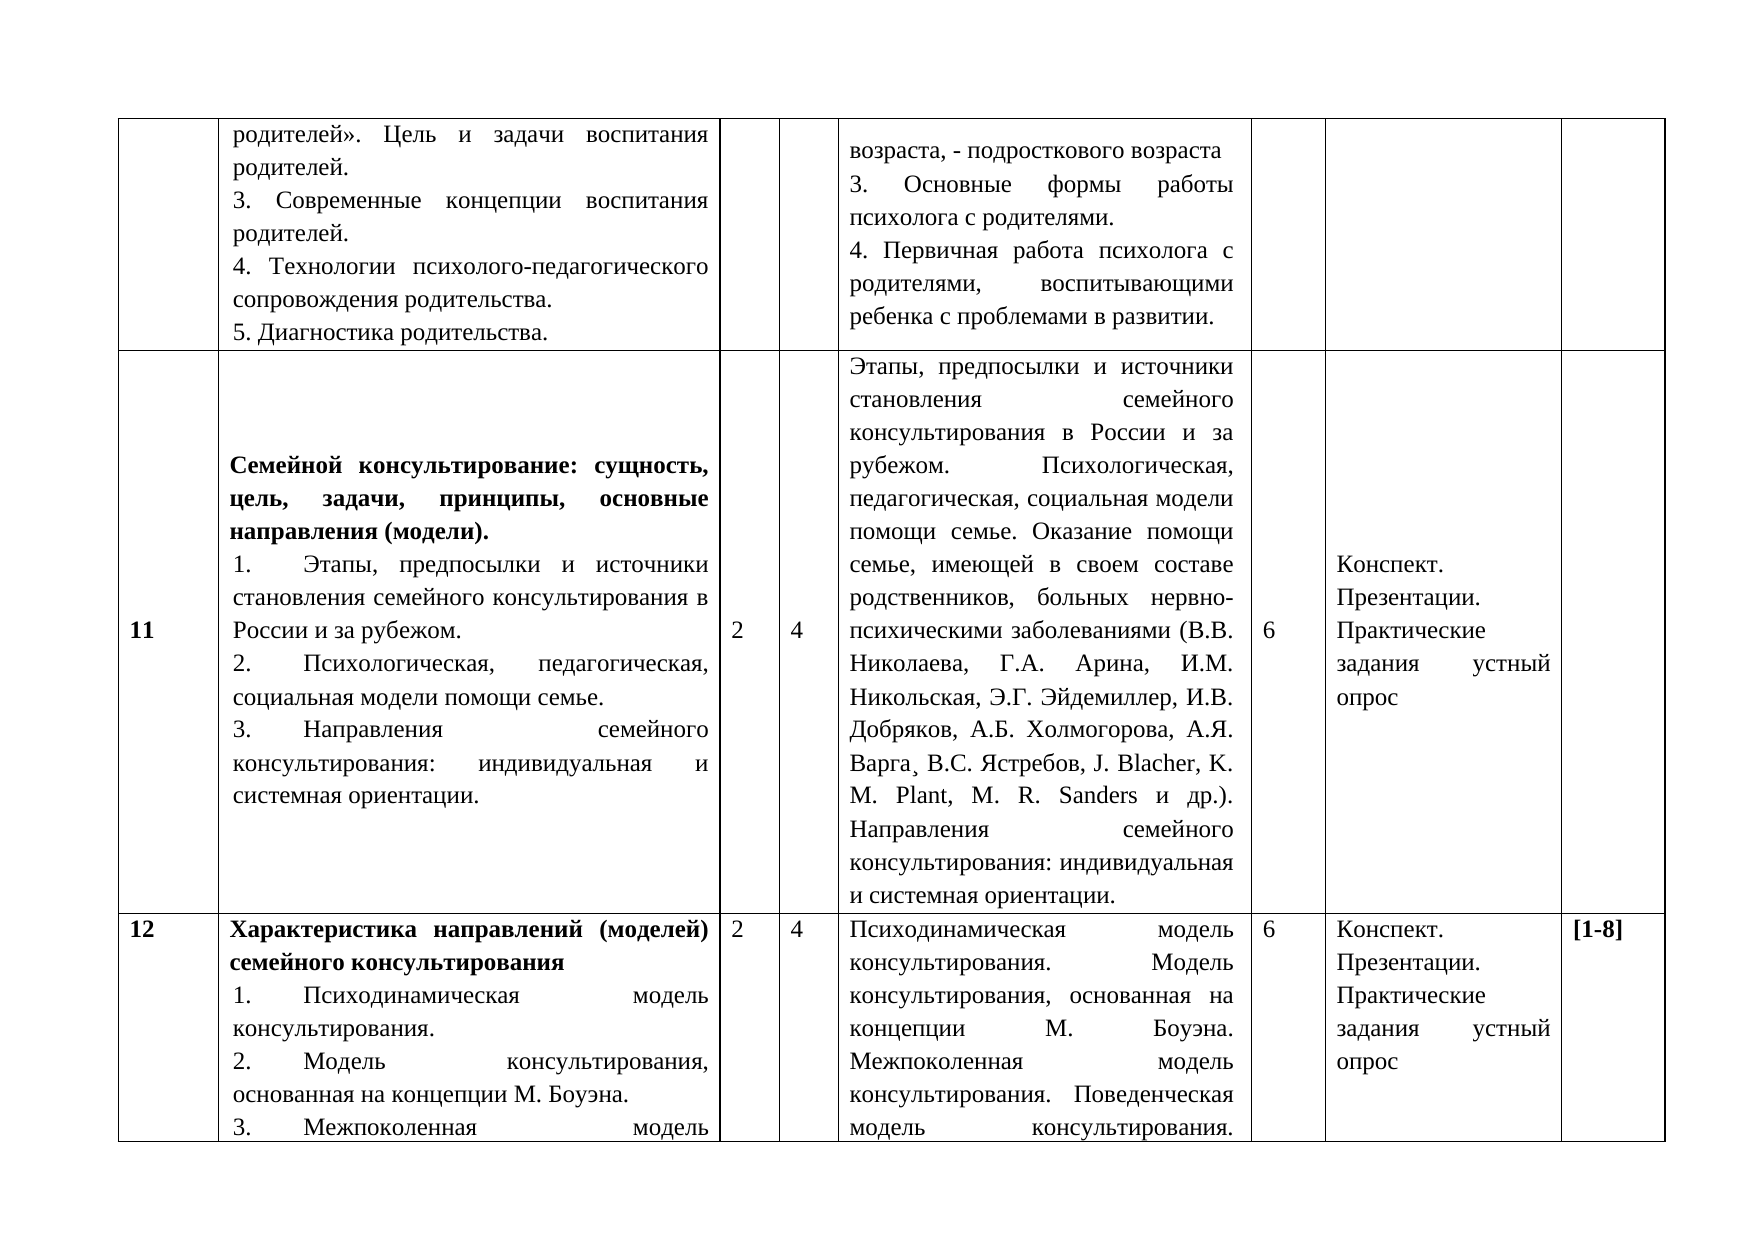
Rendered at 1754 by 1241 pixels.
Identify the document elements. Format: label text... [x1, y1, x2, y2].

table_cell 4 [780, 119, 838, 350]
table_cell 10 [119, 119, 218, 350]
table_cell 11 [119, 351, 218, 913]
table_cell 2 [721, 351, 779, 913]
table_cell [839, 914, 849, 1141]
table_cell 4 [780, 914, 838, 1141]
table_cell Этапы, предпосылки и источники становления семейного консультирования в России и за рубежом. Психологическая, педагогическая, социальная модели помощи семье. Оказание помощи семье, имеющей в своем составе родственников, больных нервно-психическими заболеваниями (В.В. Николаева, Г.А. Арина, И.М. Никольская, Э.Г. Эйдемиллер, И.В. Добряков, А.Б. Холмогорова, А.Я. Варга¸ В.С. Ястребов, J. Blacher, K. M. Plant, M. R. Sanders и др.). Направления семейного консультирования: индивидуальная и системная ориентации. [839, 351, 1251, 913]
table_cell [1-8] [1562, 914, 1664, 1141]
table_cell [1326, 119, 1561, 350]
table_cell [219, 914, 719, 1141]
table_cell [1326, 914, 1561, 1141]
table_cell 4 [1252, 119, 1325, 350]
table_cell Конспект. Презентации. Практические задания устный опрос [1326, 351, 1561, 913]
table_cell [1562, 351, 1664, 913]
table_cell 12 [119, 914, 218, 1141]
table_cell 6 [1252, 351, 1325, 913]
table_cell 4 [780, 351, 838, 913]
table_cell 2 [721, 914, 779, 1141]
table_cell [1562, 119, 1664, 350]
table_cell 2 [721, 119, 779, 350]
table_cell 6 [1252, 914, 1325, 1141]
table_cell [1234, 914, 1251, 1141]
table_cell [219, 119, 719, 350]
table_cell Семейной консультирование: сущность, цель, задачи, принципы, основные направления (модели). Этапы, предпосылки и источники становления семейного консультирования в России и за рубежом. Психологическая, педагогическая, социальная модели помощи семье. Направления семейного консультирования: индивидуальная и системная ориентации. [219, 351, 719, 913]
